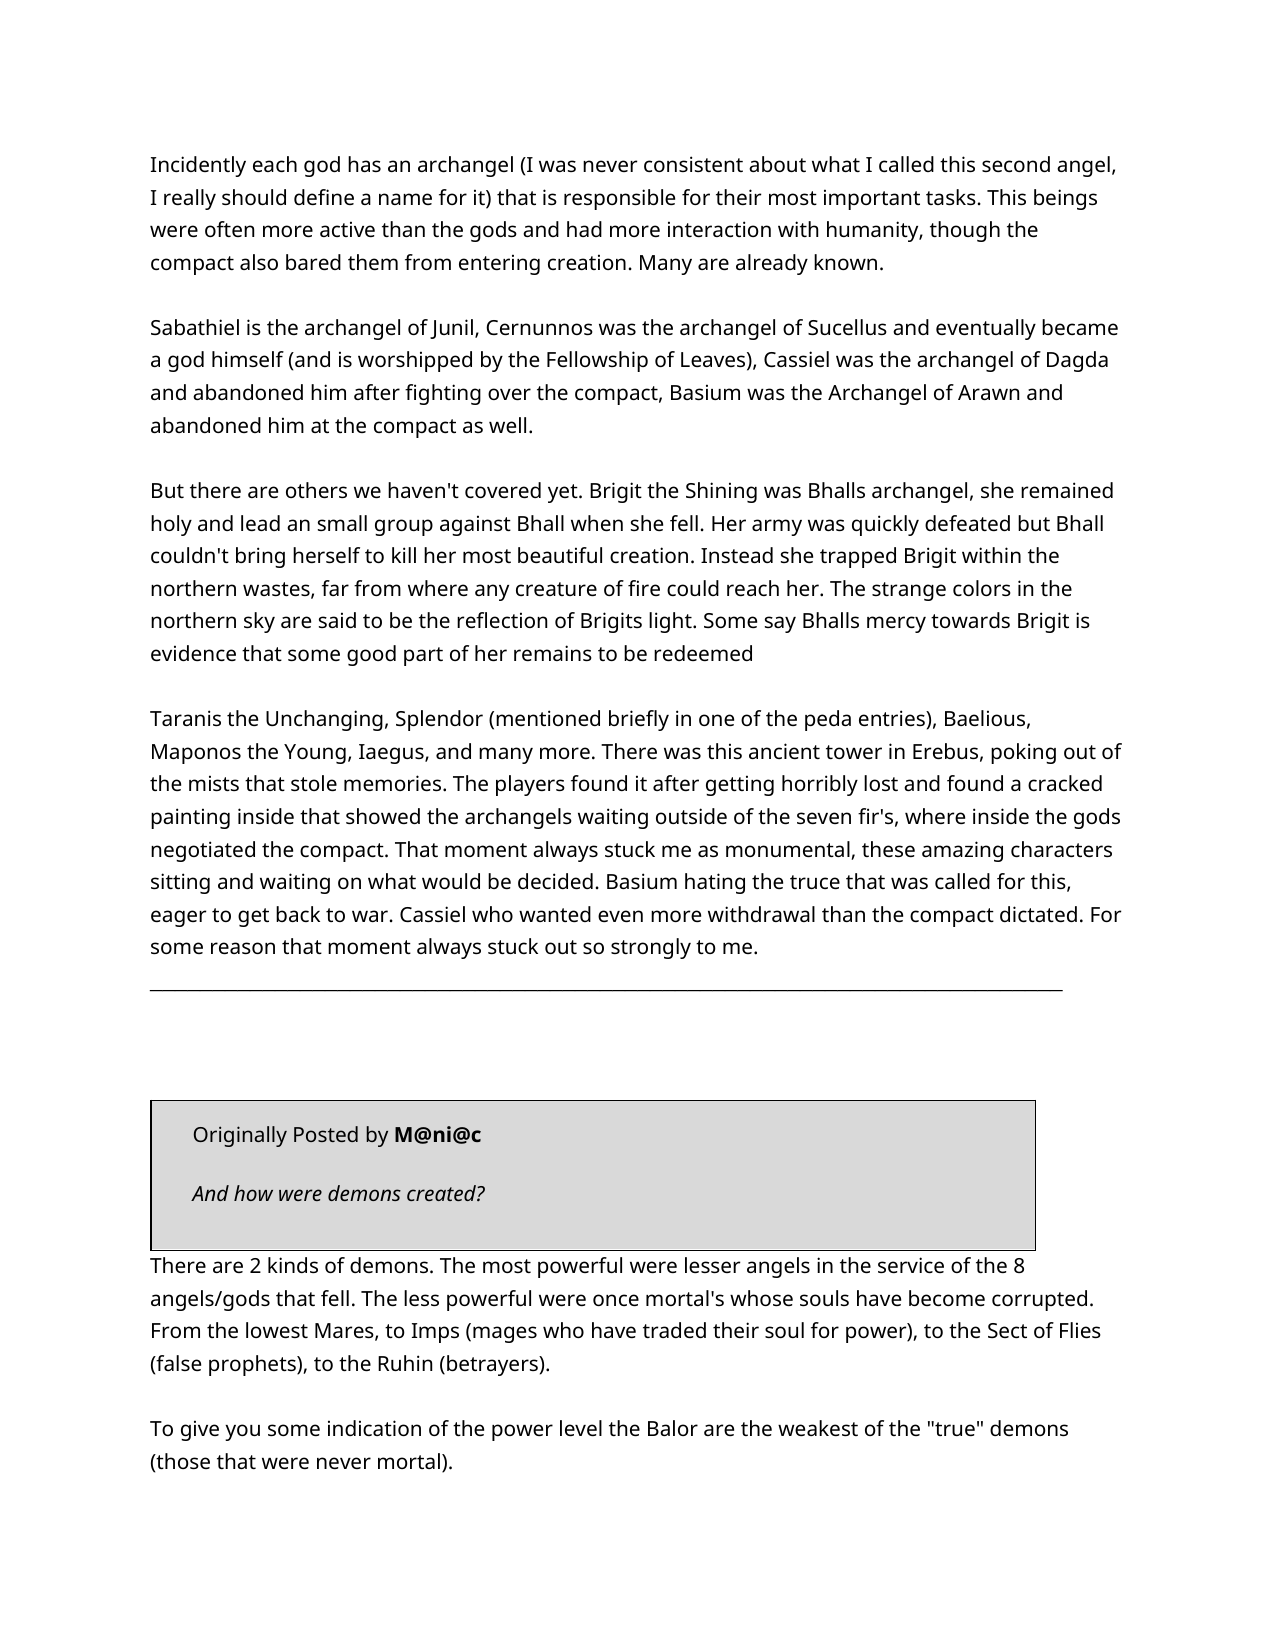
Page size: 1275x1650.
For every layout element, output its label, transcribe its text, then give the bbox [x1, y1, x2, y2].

text _________________________________________________________________________ [150, 965, 1125, 994]
table_header Originally Posted by M@ni@c And how were demons created? [152, 1101, 1035, 1249]
text To give you some indication of the power level the Balor are the weakest of the "true" demons (those that were never mortal). [150, 1414, 1125, 1475]
text Sabathiel is the archangel of Junil, Cernunnos was the archangel of Sucellus and eventually became a god himself (and is worshipped by the Fellowship of Leaves), Cassiel was the archangel of Dagda and abandoned him after fighting over the compact, Basium was the Archangel of Arawn and abandoned him at the compact as well. [150, 313, 1125, 439]
text But there are others we haven't covered yet. Brigit the Shining was Bhalls archangel, she remained holy and lead an small group against Bhall when she fell. Her army was quickly defeated but Bhall couldn't bring herself to kill her most beautiful creation. Instead she trapped Brigit within the northern wastes, far from where any creature of fire could reach her. The strange colors in the northern sky are said to be the reflection of Brigits light. Some say Bhalls mercy towards Brigit is evidence that some good part of her remains to be redeemed [150, 476, 1125, 667]
text Taranis the Unchanging, Splendor (mentioned briefly in one of the peda entries), Baelious, Maponos the Young, Iaegus, and many more. There was this ancient tower in Erebus, poking out of the mists that stole memories. The players found it after getting horribly lost and found a cracked painting inside that showed the archangels waiting outside of the seven fir's, where inside the gods negotiated the compact. That moment always stuck me as monumental, these amazing characters sitting and waiting on what would be decided. Basium hating the truce that was called for this, eager to get back to war. Cassiel who wanted even more withdrawal than the compact dictated. For some reason that moment always stuck out so strongly to me. [150, 704, 1125, 961]
text Incidently each god has an archangel (I was never consistent about what I called this second angel, I really should define a name for it) that is responsible for their most important tasks. This beings were often more active than the gods and had more interaction with humanity, though the compact also bared them from entering creation. Many are already known. [150, 150, 1125, 276]
text There are 2 kinds of demons. The most powerful were lesser angels in the service of the 8 angels/gods that fell. The less powerful were once mortal's whose souls have become corrupted. From the lowest Mares, to Imps (mages who have traded their soul for power), to the Sect of Flies (false prophets), to the Ruhin (betrayers). [150, 1251, 1125, 1377]
